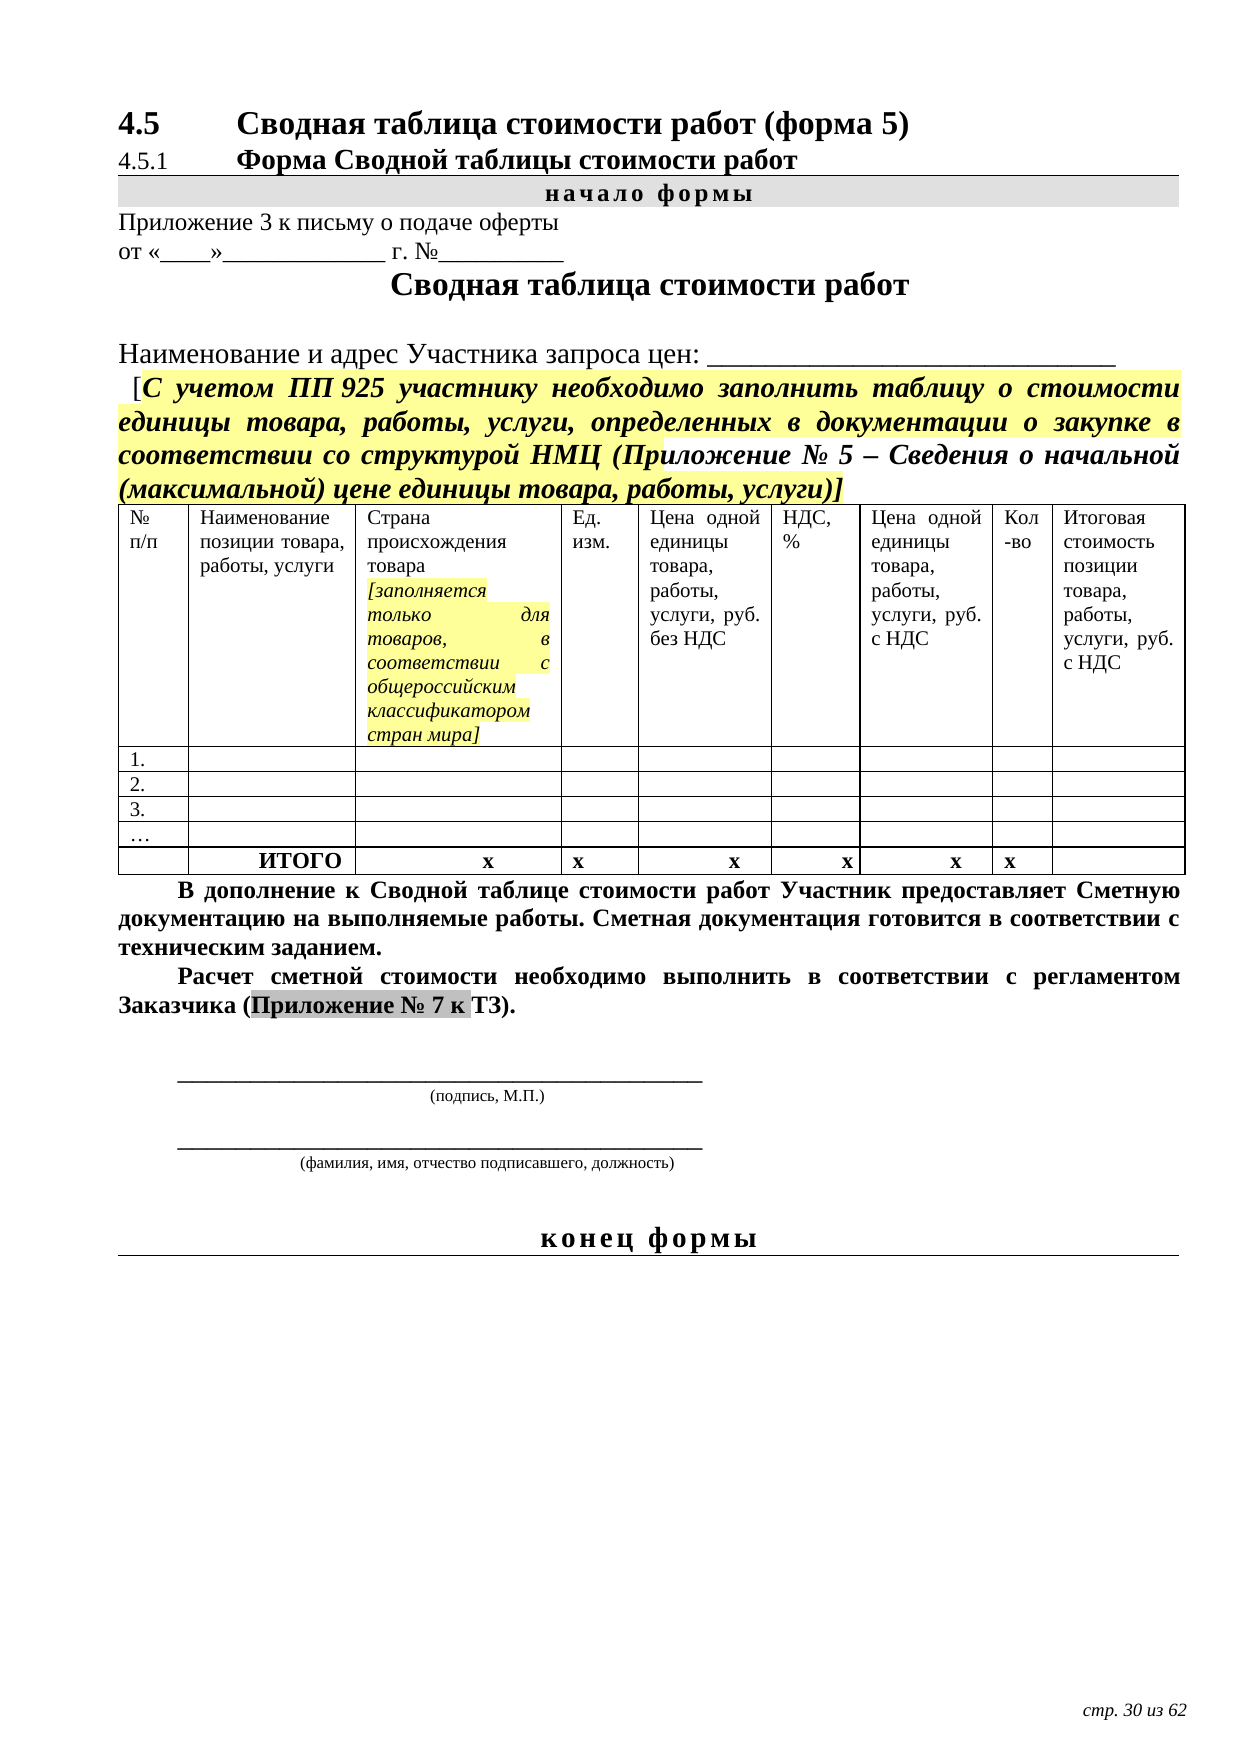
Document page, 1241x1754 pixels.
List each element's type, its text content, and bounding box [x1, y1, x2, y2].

table_cell [356, 797, 561, 821]
table_cell [1053, 797, 1184, 821]
table_cell 2. [119, 772, 188, 796]
table_cell [993, 747, 1052, 771]
table_header № п/п [119, 505, 188, 746]
table_cell [356, 747, 561, 771]
text ____________________________________ [118, 1052, 1181, 1086]
text Приложение 3 к письму о подаче оферты от «____»_____________ г. №__________ [118, 207, 1181, 265]
text (подпись, М.П.) [118, 1086, 797, 1119]
table_header Страна происхождения товара [заполняется только для товаров, в соответствии с общероссийским классификатором стран мира] [356, 505, 561, 746]
table_cell [639, 822, 771, 846]
table_cell [189, 822, 355, 846]
text [С учетом ПП 925 участнику необходимо заполнить таблицу о стоимости единицы товара, работы, услуги, определенных в документации о закупке в соответствии со структурой НМЦ (Приложение № 5 – Сведения о начальной (максимальной) цене единицы товара, работы, услуги)] [664, 437, 1181, 504]
table_cell [356, 822, 561, 846]
table_header Ед. изм. [562, 505, 638, 746]
text Сводная таблица стоимости работ [118, 265, 1181, 303]
table_cell [1053, 848, 1184, 874]
text Наименование и адрес Участника запроса цен: ____________________________ [118, 337, 1181, 370]
table_header Наименование позиции товара, работы, услуги [189, 505, 355, 746]
table_cell х [861, 848, 992, 874]
table_cell [356, 772, 561, 796]
table_cell [1053, 822, 1184, 846]
table_cell [772, 747, 859, 771]
table_cell … [119, 822, 188, 846]
table_cell [993, 797, 1052, 821]
table_header Кол-во [993, 505, 1052, 746]
table_cell [562, 797, 638, 821]
table_cell [562, 822, 638, 846]
table_cell [189, 747, 355, 771]
table_cell [639, 797, 771, 821]
table_cell [639, 772, 771, 796]
table_cell [562, 747, 638, 771]
table_cell [772, 797, 859, 821]
table_cell [861, 772, 992, 796]
table_cell [1053, 772, 1184, 796]
table_header Цена одной единицы товара, работы, услуги, руб. с НДС [861, 505, 992, 746]
table_cell [772, 772, 859, 796]
text В дополнение к Сводной таблице стоимости работ Участник предоставляет Сметную документацию на выполняемые работы. Сметная документация готовится в соответствии с техническим заданием. [118, 875, 1181, 961]
table_header НДС, % [772, 505, 859, 746]
text ____________________________________ [118, 1119, 1181, 1153]
table_cell [119, 848, 188, 874]
table_header Цена одной единицы товара, работы, услуги, руб. без НДС [639, 505, 771, 746]
text Форма Сводной таблицы стоимости работ [118, 142, 1181, 175]
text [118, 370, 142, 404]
table_cell 1. [119, 747, 188, 771]
table_cell х [772, 848, 859, 874]
table_header Итоговая стоимость позиции товара, работы, услуги, руб. с НДС [1053, 505, 1184, 746]
table_cell [861, 747, 992, 771]
table_cell [861, 797, 992, 821]
text (фамилия, имя, отчество подписавшего, должность) [118, 1153, 797, 1186]
table_cell х [993, 848, 1052, 874]
table_cell [993, 822, 1052, 846]
table_cell х [356, 848, 561, 874]
table_cell [1053, 747, 1184, 771]
table_cell х [562, 848, 638, 874]
table_cell [639, 747, 771, 771]
text начало формы [118, 176, 1179, 207]
table_cell 3. [119, 797, 188, 821]
table_cell [189, 797, 355, 821]
table_cell ИТОГО [189, 848, 355, 874]
table_cell [861, 822, 992, 846]
table_cell [189, 772, 355, 796]
table_cell х [639, 848, 771, 874]
text Расчет сметной стоимости необходимо выполнить в соответствии с регламентом Заказчика (Приложение № 7 к ТЗ). [118, 961, 1181, 1018]
table_cell [993, 772, 1052, 796]
table_cell [562, 772, 638, 796]
text конец формы [118, 1220, 1179, 1255]
table_cell [772, 822, 859, 846]
